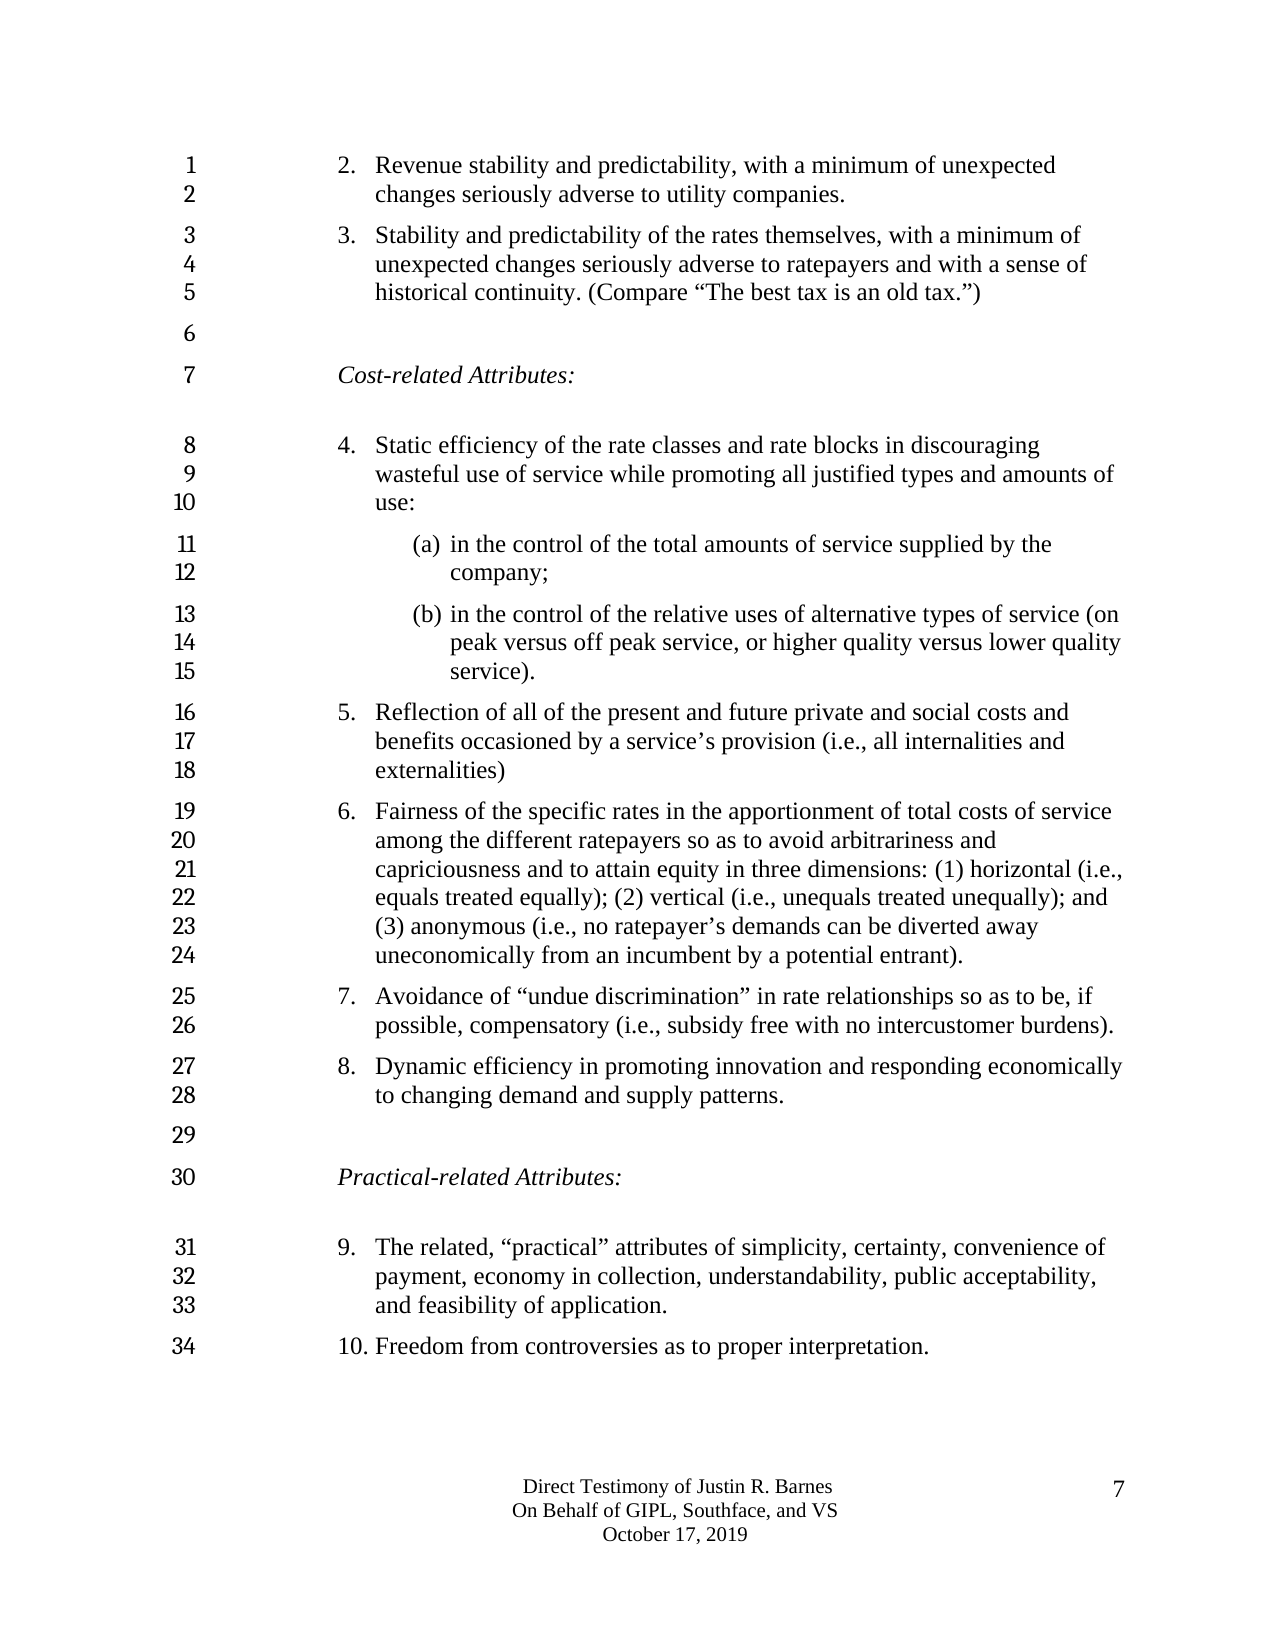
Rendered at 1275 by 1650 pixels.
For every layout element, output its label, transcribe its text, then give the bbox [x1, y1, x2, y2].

list Reflection of all of the present and future private and social costs and benefits occasioned by a service’s provision (i.e., all internalities and externalities) [337, 697, 1125, 784]
list Freedom from controversies as to proper interpretation. [337, 1331, 1125, 1360]
list Dynamic efficiency in promoting innovation and responding economically to changing demand and supply patterns. [337, 1051, 1125, 1109]
list in the control of the total amounts of service supplied by the company; [412, 529, 1125, 586]
list Fairness of the specific rates in the apportionment of total costs of service among the different ratepayers so as to avoid arbitrariness and capriciousness and to attain equity in three dimensions: (1) horizontal (i.e., equals treated equally); (2) vertical (i.e., unequals treated unequally); and (3) anonymous (i.e., no ratepayer’s demands can be diverted away uneconomically from an incumbent by a potential entrant). [337, 796, 1125, 969]
list Stability and predictability of the rates themselves, with a minimum of unexpected changes seriously adverse to ratepayers and with a sense of historical continuity. (Compare “The best tax is an old tax.”) [337, 220, 1125, 306]
list Avoidance of “undue discrimination” in rate relationships so as to be, if possible, compensatory (i.e., subsidy free with no intercustomer burdens). [337, 981, 1125, 1039]
list Revenue stability and predictability, with a minimum of unexpected changes seriously adverse to utility companies. [337, 150, 1125, 207]
text Cost-related Attributes: [337, 360, 1125, 389]
text Practical-related Attributes: [337, 1162, 1125, 1191]
list The related, “practical” attributes of simplicity, certainty, convenience of payment, economy in collection, understandability, public acceptability, and feasibility of application. [337, 1232, 1125, 1319]
list Static efficiency of the rate classes and rate blocks in discouraging wasteful use of service while promoting all justified types and amounts of use: [337, 430, 1125, 516]
list in the control of the relative uses of alternative types of service (on peak versus off peak service, or higher quality versus lower quality service). [412, 599, 1125, 685]
